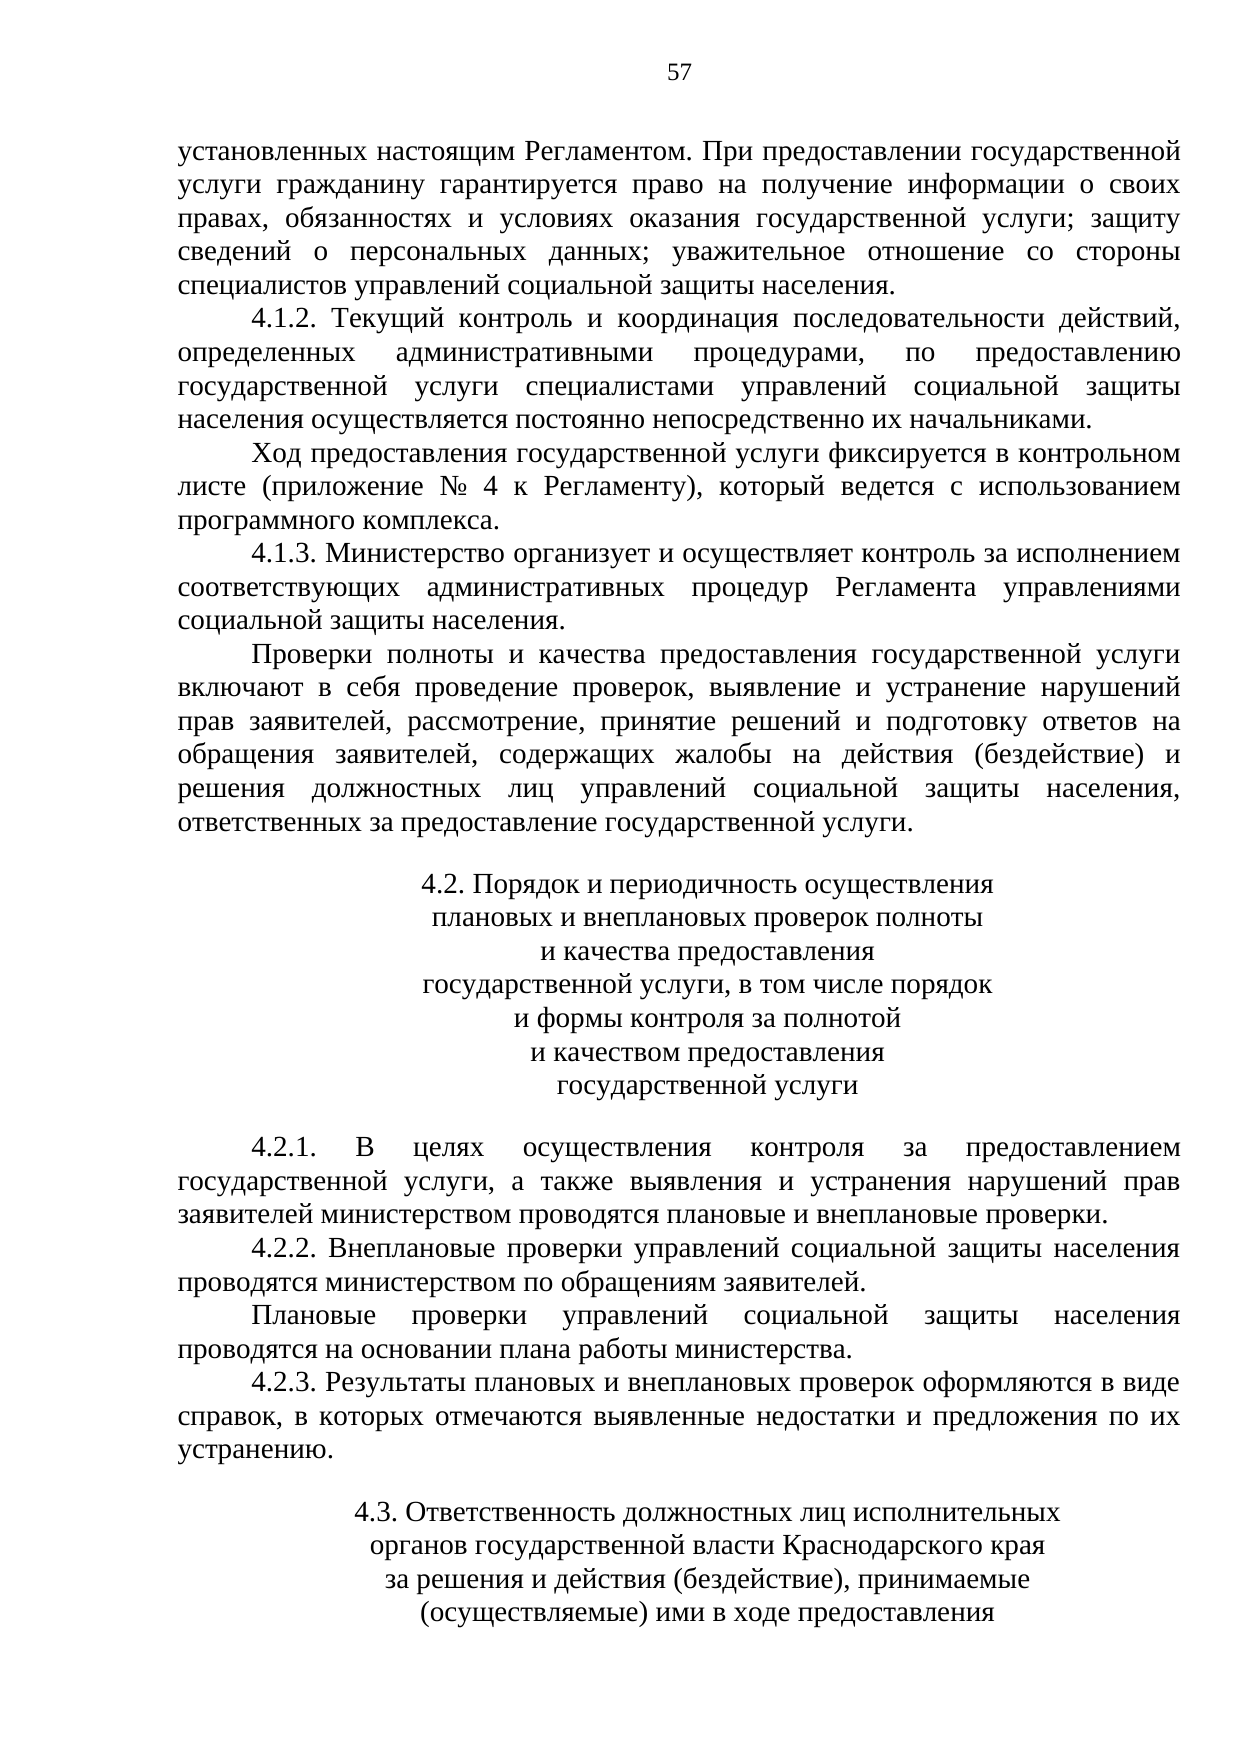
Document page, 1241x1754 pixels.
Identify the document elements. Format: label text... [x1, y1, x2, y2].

text 4.2.2. Внеплановые проверки управлений социальной защиты населения проводятся министерством по обращениям заявителей. [177, 1230, 1181, 1297]
text за решения и действия (бездействие), принимаемые [177, 1561, 1181, 1594]
text государственной услуги [177, 1067, 1181, 1101]
text (осуществляемые) ими в ходе предоставления [177, 1594, 1181, 1628]
text плановых и внеплановых проверок полноты [177, 899, 1181, 933]
text и качества предоставления [177, 933, 1181, 967]
text 4.3. Ответственность должностных лиц исполнительных [177, 1494, 1181, 1527]
text 4.2.3. Результаты плановых и внеплановых проверок оформляются в виде справок, в которых отмечаются выявленные недостатки и предложения по их устранению. [177, 1364, 1181, 1465]
text органов государственной власти Краснодарского края [177, 1527, 1181, 1561]
text Плановые проверки управлений социальной защиты населения проводятся на основании плана работы министерства. [177, 1297, 1181, 1364]
text государственной услуги, в том числе порядок [177, 967, 1181, 1000]
text 4.1.3. Министерство организует и осуществляет контроль за исполнением соответствующих административных процедур Регламента управлениями социальной защиты населения. [177, 535, 1181, 636]
text 4.2.1. В целях осуществления контроля за предоставлением государственной услуги, а также выявления и устранения нарушений прав заявителей министерством проводятся плановые и внеплановые проверки. [177, 1129, 1181, 1230]
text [177, 133, 1181, 301]
text и качеством предоставления [177, 1034, 1181, 1067]
text Проверки полноты и качества предоставления государственной услуги включают в себя проведение проверок, выявление и устранение нарушений прав заявителей, рассмотрение, принятие решений и подготовку ответов на обращения заявителей, содержащих жалобы на действия (бездействие) и решения должностных лиц управлений социальной защиты населения, ответственных за предоставление государственной услуги. [177, 636, 1181, 837]
text и формы контроля за полнотой [177, 1000, 1181, 1034]
text Ход предоставления государственной услуги фиксируется в контрольном листе (приложение № 4 к Регламенту), который ведется с использованием программного комплекса. [177, 435, 1181, 535]
text 4.2. Порядок и периодичность осуществления [177, 866, 1181, 899]
text 4.1.2. Текущий контроль и координация последовательности действий, определенных административными процедурами, по предоставлению государственной услуги специалистами управлений социальной защиты населения осуществляется постоянно непосредственно их начальниками. [177, 301, 1181, 435]
